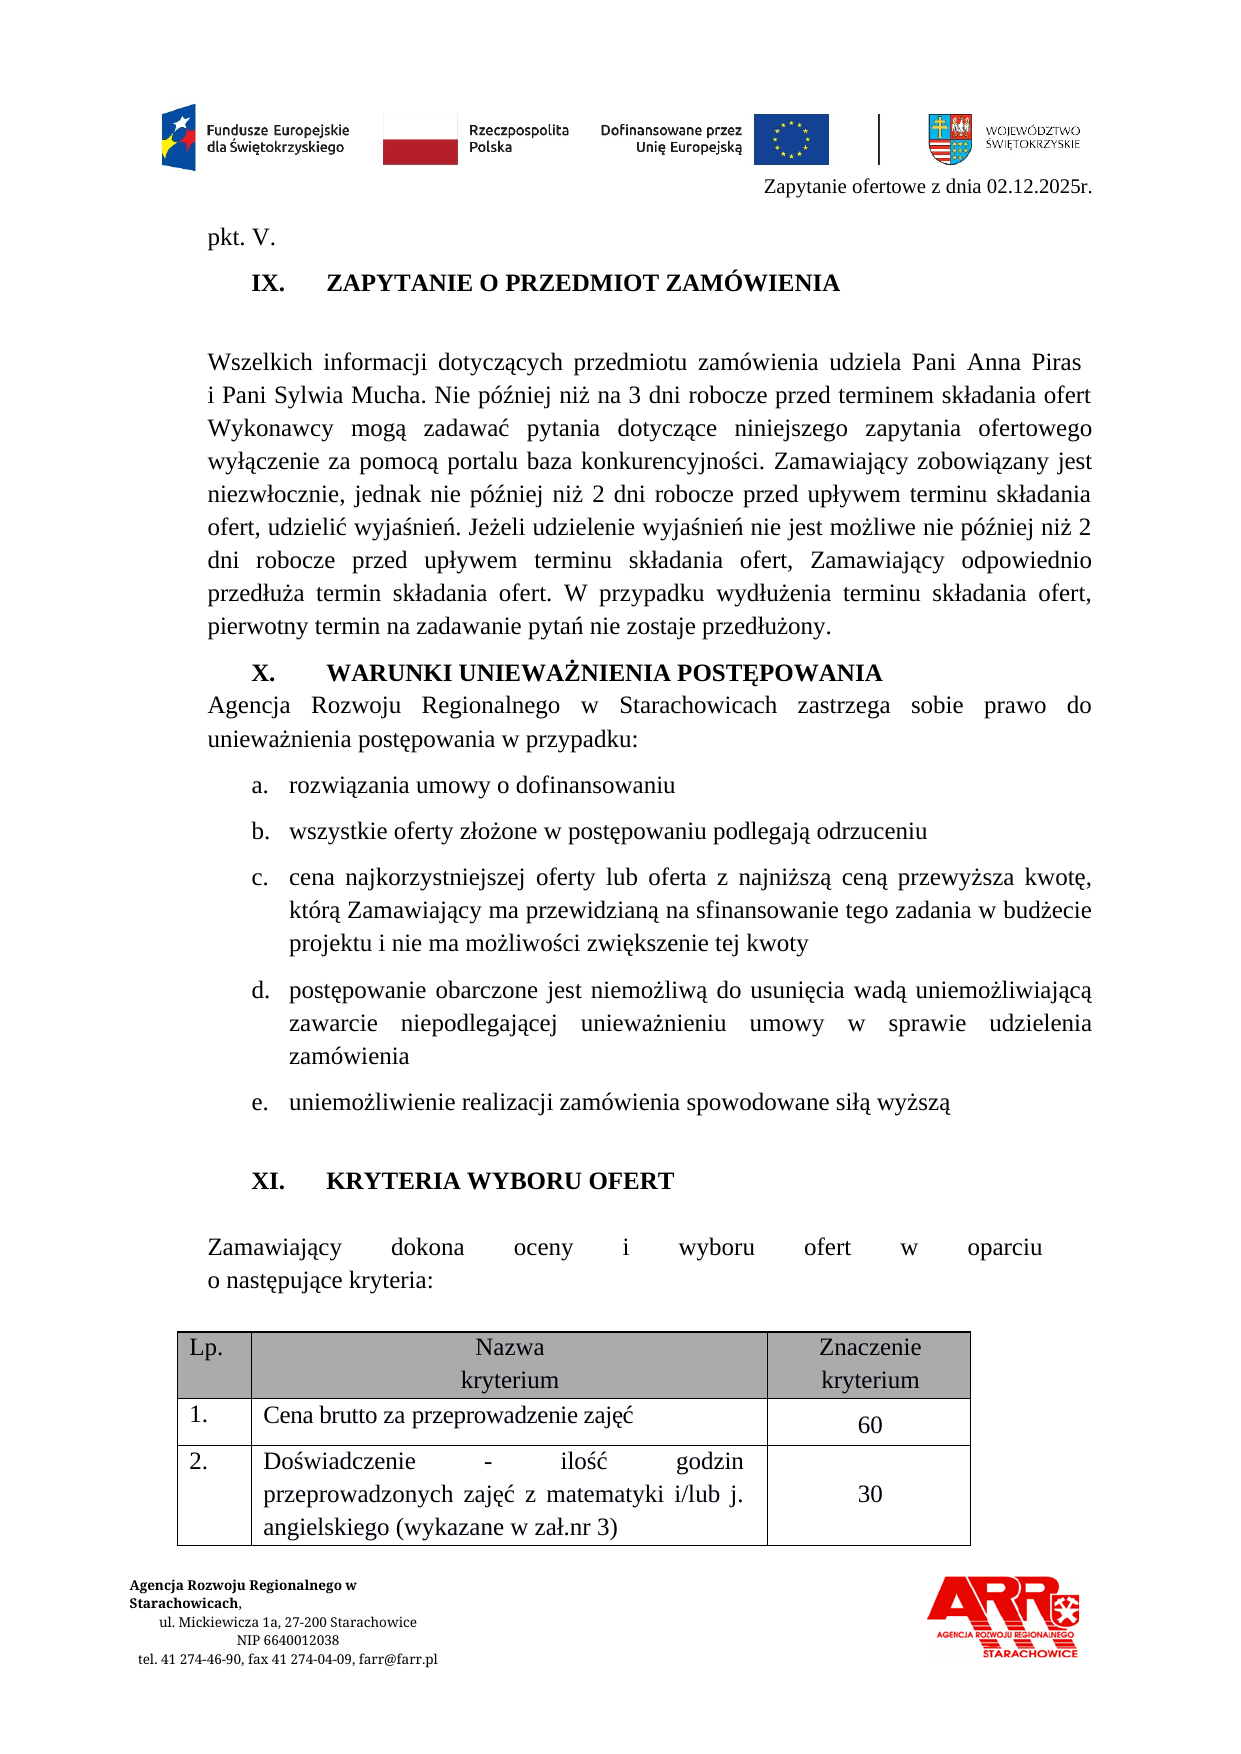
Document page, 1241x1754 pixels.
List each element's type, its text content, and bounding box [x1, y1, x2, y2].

list uniemożliwienie realizacji zamówienia spowodowane siłą wyższą [251, 1087, 1093, 1116]
table_header Lp. [178, 1333, 251, 1398]
list rozwiązania umowy o dofinansowaniu [251, 770, 1093, 799]
table_cell 60 [768, 1399, 970, 1445]
table_header Znaczenie kryterium [768, 1333, 970, 1398]
list ZAPYTANIE O PRZEDMIOT ZAMÓWIENIA [251, 268, 1093, 297]
table_cell 30 [768, 1446, 970, 1545]
list KRYTERIA WYBORU OFERT [251, 1166, 1093, 1195]
text Agencja Rozwoju Regionalnego w Starachowicach zastrzega sobie prawo do unieważnienia postępowania w przypadku: [207, 691, 1093, 752]
table_cell Cena brutto za przeprowadzenie zajęć [252, 1399, 767, 1445]
picture [148, 100, 1093, 174]
list wszystkie oferty złożone w postępowaniu podlegają odrzuceniu [251, 816, 1093, 845]
table_cell 2. [178, 1446, 251, 1545]
table_cell Doświadczenie - ilość godzin przeprowadzonych zajęć z matematyki i/lub j. angielskiego (wykazane w zał.nr 3) [252, 1446, 767, 1545]
table_cell 1. [178, 1399, 251, 1445]
text Wszelkich informacji dotyczących przedmiotu zamówienia udziela Pani Anna Piras i Pani Sylwia Mucha. Nie później niż na 3 dni robocze przed terminem składania ofert Wykonawcy mogą zadawać pytania dotyczące niniejszego zapytania ofertowego wyłączenie za pomocą portalu baza konkurencyjności. Zamawiający zobowiązany jest niezwłocznie, jednak nie później niż 2 dni robocze przed upływem terminu składania ofert, udzielić wyjaśnień. Jeżeli udzielenie wyjaśnień nie jest możliwe nie później niż 2 dni robocze przed upływem terminu składania ofert, Zamawiający odpowiednio przedłuża termin składania ofert. W przypadku wydłużenia terminu składania ofert, pierwotny termin na zadawanie pytań nie zostaje przedłużony. [207, 347, 1093, 640]
table_header Nazwa kryterium [252, 1333, 767, 1398]
list cena najkorzystniejszej oferty lub oferta z najniższą ceną przewyższa kwotę, którą Zamawiający ma przewidzianą na sfinansowanie tego zadania w budżecie projektu i nie ma możliwości zwiększenie tej kwoty [251, 862, 1093, 957]
list postępowanie obarczone jest niemożliwą do usunięcia wadą uniemożliwiającą zawarcie niepodlegającej unieważnieniu umowy w sprawie udzielenia zamówienia [251, 975, 1093, 1069]
text Zamawiający dokona oceny i wyboru ofert w oparciu o następujące kryteria: [207, 1232, 1093, 1294]
list WARUNKI UNIEWAŻNIENIA POSTĘPOWANIA [251, 658, 1093, 686]
picture [926, 1576, 1080, 1658]
